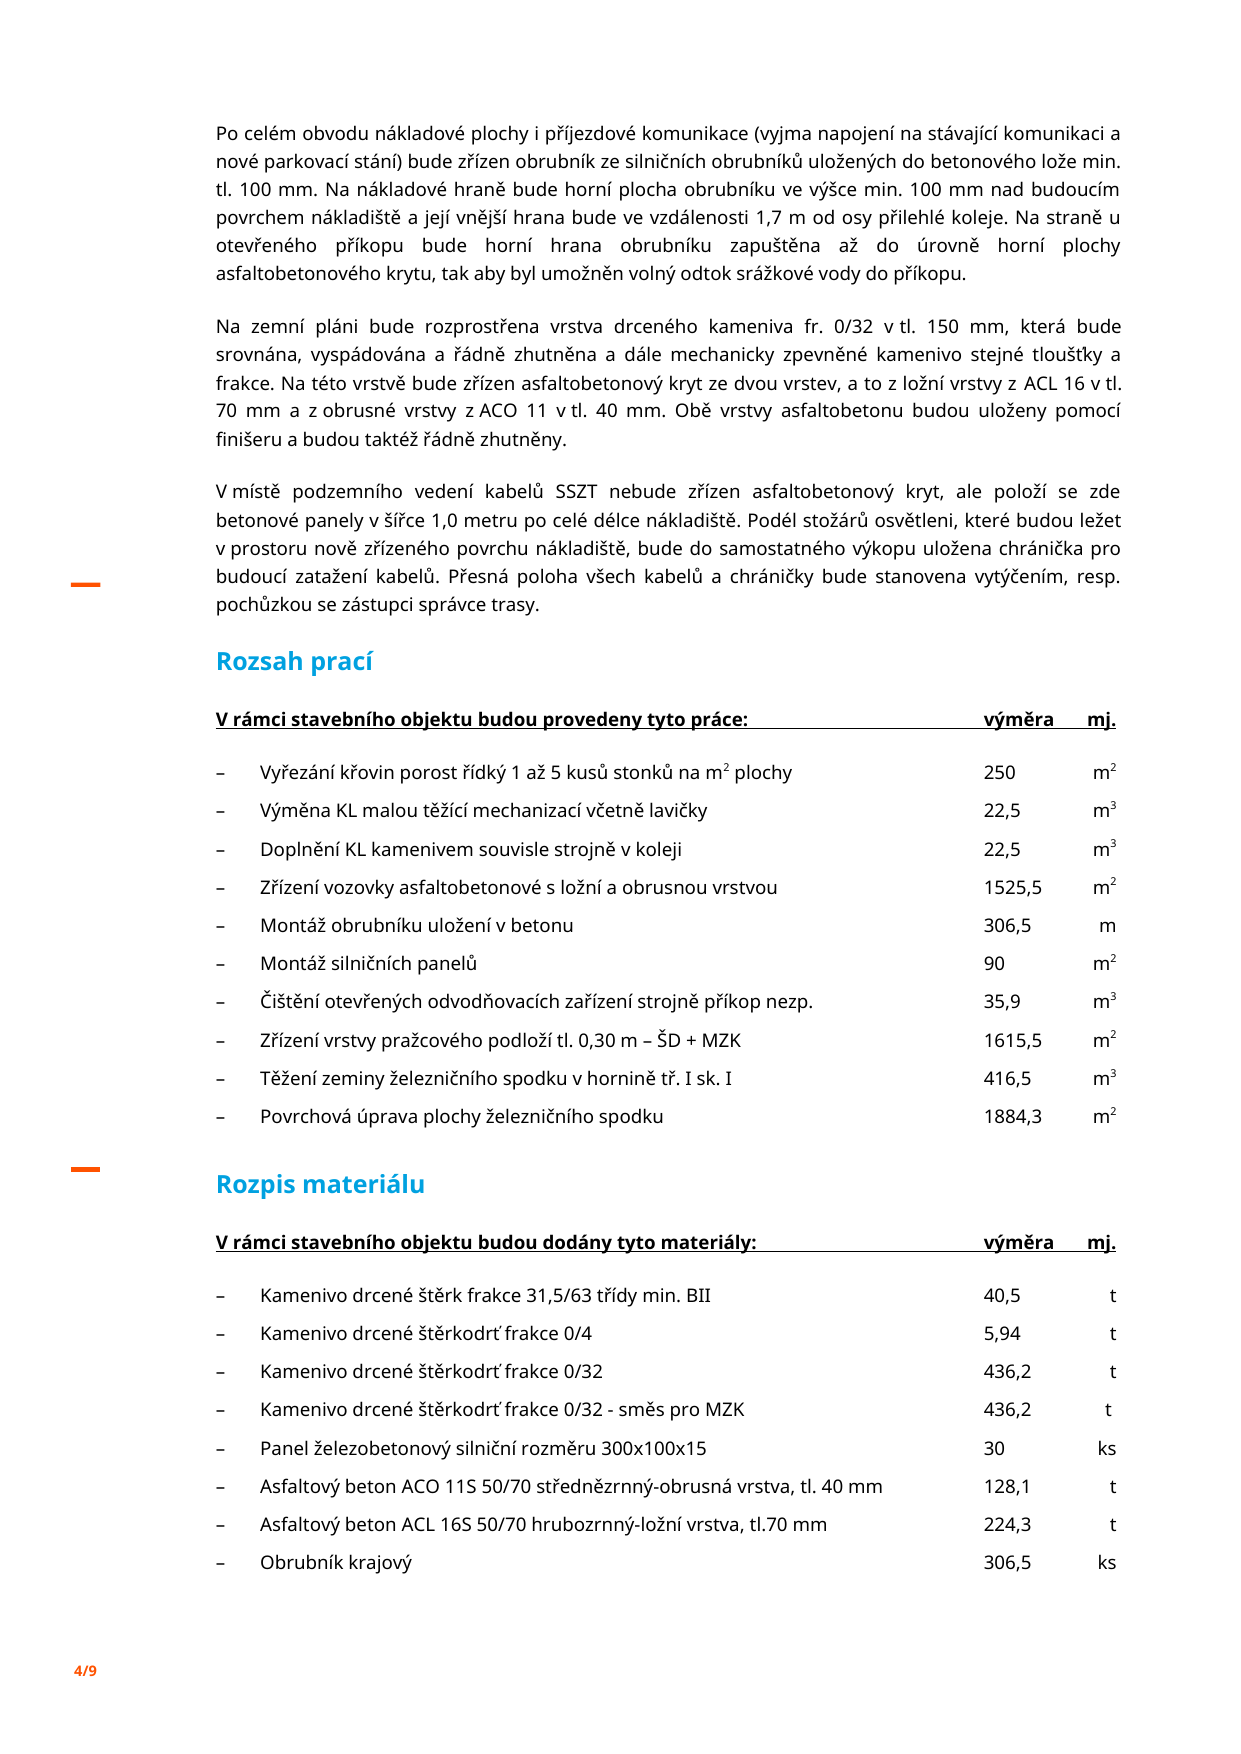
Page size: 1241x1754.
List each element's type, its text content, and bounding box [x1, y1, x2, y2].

list Obrubník krajový 306,5 ks [216, 1550, 1122, 1575]
subtitle Rozpis materiálu [216, 1167, 1122, 1201]
text Po celém obvodu nákladové plochy i příjezdové komunikace (vyjma napojení na stávající komunikaci a nové parkovací stání) bude zřízen obrubník ze silničních obrubníků uložených do betonového lože min. tl. 100 mm. Na nákladové hraně bude horní plocha obrubníku ve výšce min. 100 mm nad budoucím povrchem nákladiště a její vnější hrana bude ve vzdálenosti 1,7 m od osy přilehlé koleje. Na straně u otevřeného příkopu bude horní hrana obrubníku zapuštěna až do úrovně horní plochy asfaltobetonového krytu, tak aby byl umožněn volný odtok srážkové vody do příkopu. [216, 121, 1122, 286]
list Kamenivo drcené štěrkodrť frakce 0/4 5,94 t [216, 1320, 1122, 1346]
list Montáž obrubníku uložení v betonu 306,5 m [216, 912, 1122, 938]
list Kamenivo drcené štěrkodrť frakce 0/32 - směs pro MZK 436,2 t [216, 1397, 1122, 1422]
list Asfaltový beton ACL 16S 50/70 hrubozrnný-ložní vrstva, tl.70 mm 224,3 t [216, 1511, 1122, 1537]
list Doplnění KL kamenivem souvisle strojně v koleji 22,5 m3 [216, 836, 1122, 861]
subtitle Rozsah prací [216, 644, 1122, 678]
list Výměna KL malou těžící mechanizací včetně lavičky 22,5 m3 [216, 798, 1122, 823]
list Panel železobetonový silniční rozměru 300x100x15 30 ks [216, 1435, 1122, 1461]
list Kamenivo drcené štěrkodrť frakce 0/32 436,2 t [216, 1358, 1122, 1384]
list Montáž silničních panelů 90 m2 [216, 951, 1122, 976]
list Kamenivo drcené štěrk frakce 31,5/63 třídy min. BII 40,5 t [216, 1282, 1122, 1308]
text Na zemní pláni bude rozprostřena vrstva drceného kameniva fr. 0/32 v tl. 150 mm, která bude srovnána, vyspádována a řádně zhutněna a dále mechanicky zpevněné kamenivo stejné tloušťky a frakce. Na této vrstvě bude zřízen asfaltobetonový kryt ze dvou vrstev, a to z ložní vrstvy z ACL 16 v tl. 70 mm a z obrusné vrstvy z ACO 11 v tl. 40 mm. Obě vrstvy asfaltobetonu budou uloženy pomocí finišeru a budou taktéž řádně zhutněny. [216, 314, 1122, 451]
list Povrchová úprava plochy železničního spodku 1884,3 m2 [216, 1103, 1122, 1129]
subtitle V rámci stavebního objektu budou dodány tyto materiály: výměra mj. [216, 1229, 1122, 1254]
list Vyřezání křovin porost řídký 1 až 5 kusů stonků na m2 plochy 250 m2 [216, 759, 1122, 785]
list Čištění otevřených odvodňovacích zařízení strojně příkop nezp. 35,9 m3 [216, 989, 1122, 1014]
list Zřízení vozovky asfaltobetonové s ložní a obrusnou vrstvou 1525,5 m2 [216, 874, 1122, 899]
subtitle V rámci stavebního objektu budou provedeny tyto práce: výměra mj. [216, 706, 1122, 732]
list Zřízení vrstvy pražcového podloží tl. 0,30 m – ŠD + MZK 1615,5 m2 [216, 1027, 1122, 1052]
list Těžení zeminy železničního spodku v hornině tř. I sk. I 416,5 m3 [216, 1065, 1122, 1091]
list Asfaltový beton ACO 11S 50/70 střednězrnný-obrusná vrstva, tl. 40 mm 128,1 t [216, 1473, 1122, 1499]
text V místě podzemního vedení kabelů SSZT nebude zřízen asfaltobetonový kryt, ale položí se zde betonové panely v šířce 1,0 metru po celé délce nákladiště. Podél stožárů osvětleni, které budou ležet v prostoru nově zřízeného povrchu nákladiště, bude do samostatného výkopu uložena chránička pro budoucí zatažení kabelů. Přesná poloha všech kabelů a chráničky bude stanovena vytýčením, resp. pochůzkou se zástupci správce trasy. [216, 479, 1122, 616]
